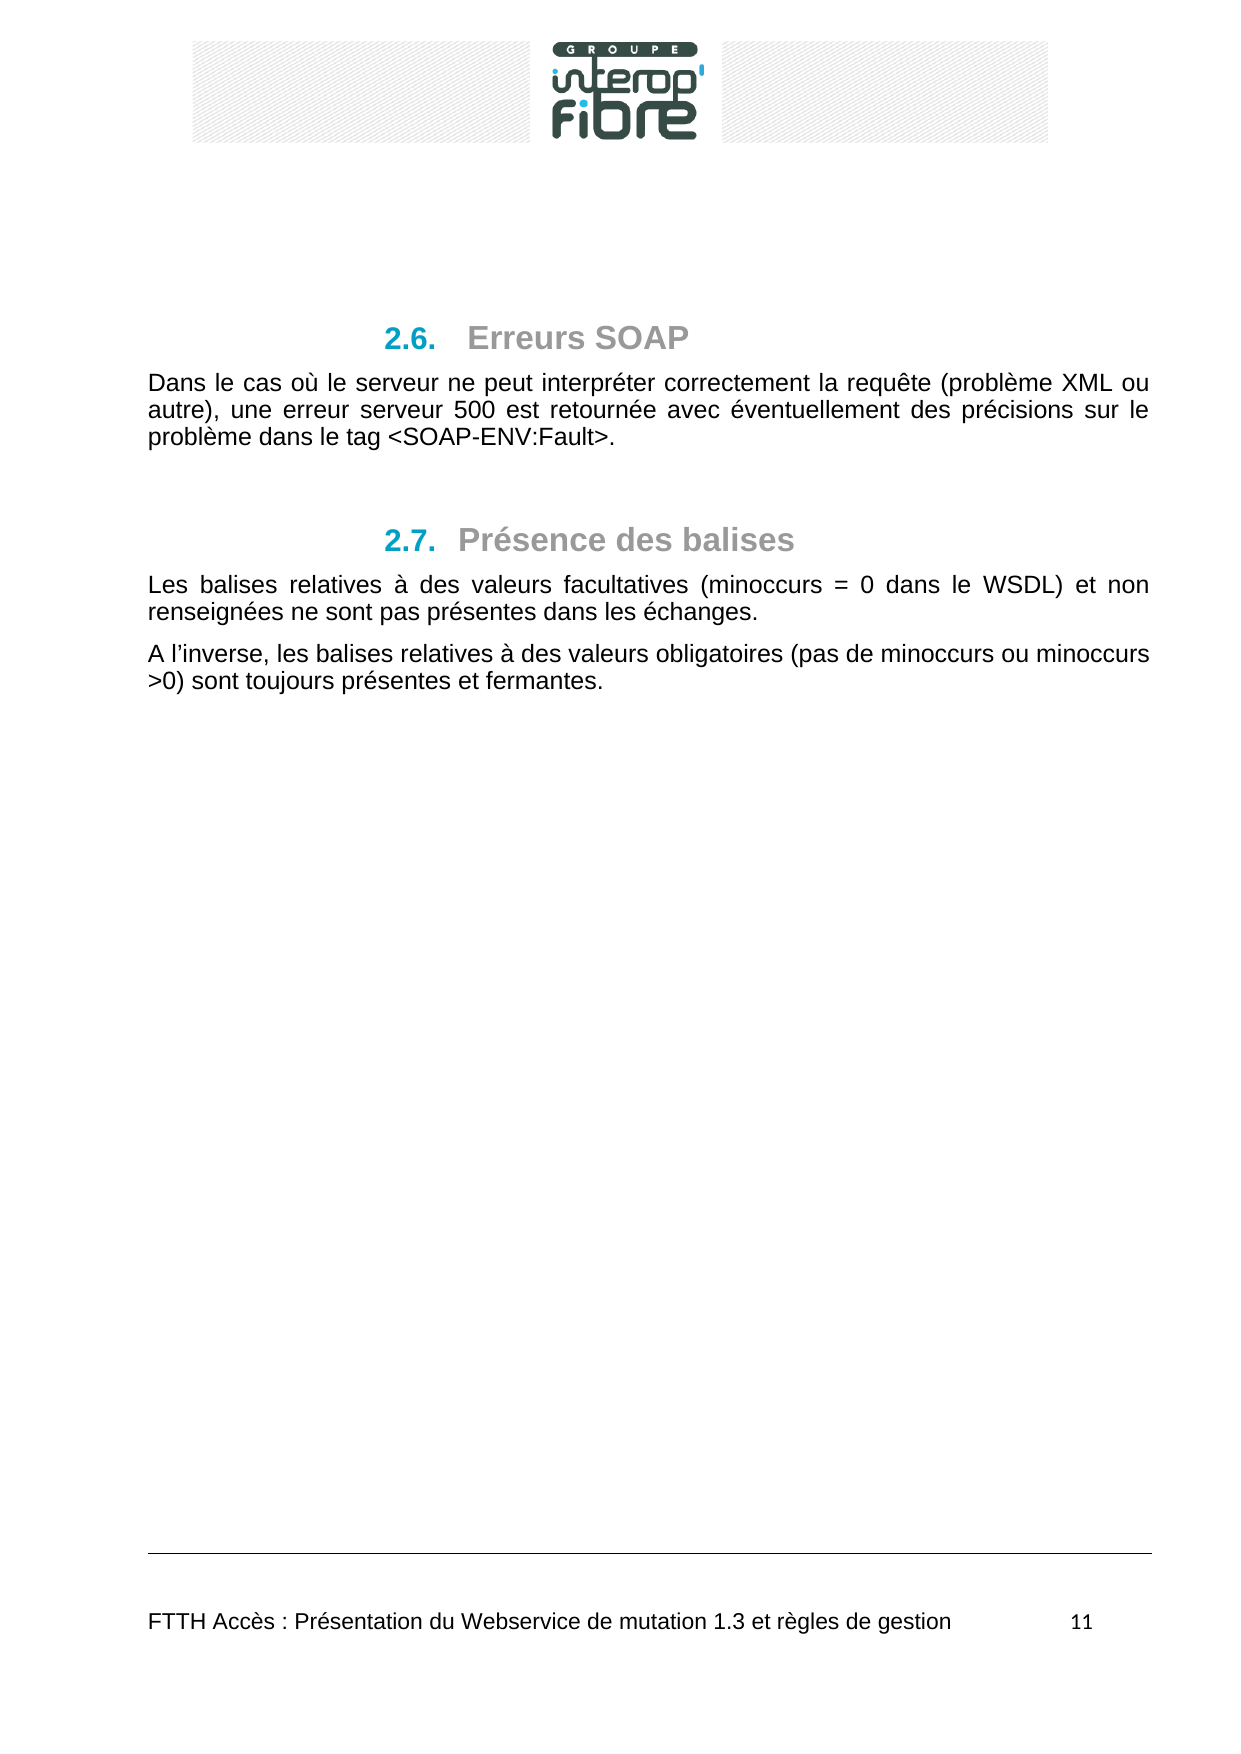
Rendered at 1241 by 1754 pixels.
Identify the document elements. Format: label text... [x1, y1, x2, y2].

picture [147, 0, 1093, 182]
text Les balises relatives à des valeurs facultatives (minoccurs = 0 dans le WSDL) et non renseignées ne sont pas présentes dans les échanges. [148, 572, 1152, 626]
text Dans le cas où le serveur ne peut interpréter correctement la requête (problème XML ou autre), une erreur serveur 500 est retournée avec éventuellement des précisions sur le problème dans le tag <SOAP-ENV:Fault>. [148, 369, 1152, 451]
text A l’inverse, les balises relatives à des valeurs obligatoires (pas de minoccurs ou minoccurs >0) sont toujours présentes et fermantes. [148, 640, 1152, 694]
subtitle Présence des balises [384, 522, 1152, 559]
subtitle Erreurs SOAP [384, 319, 1152, 357]
